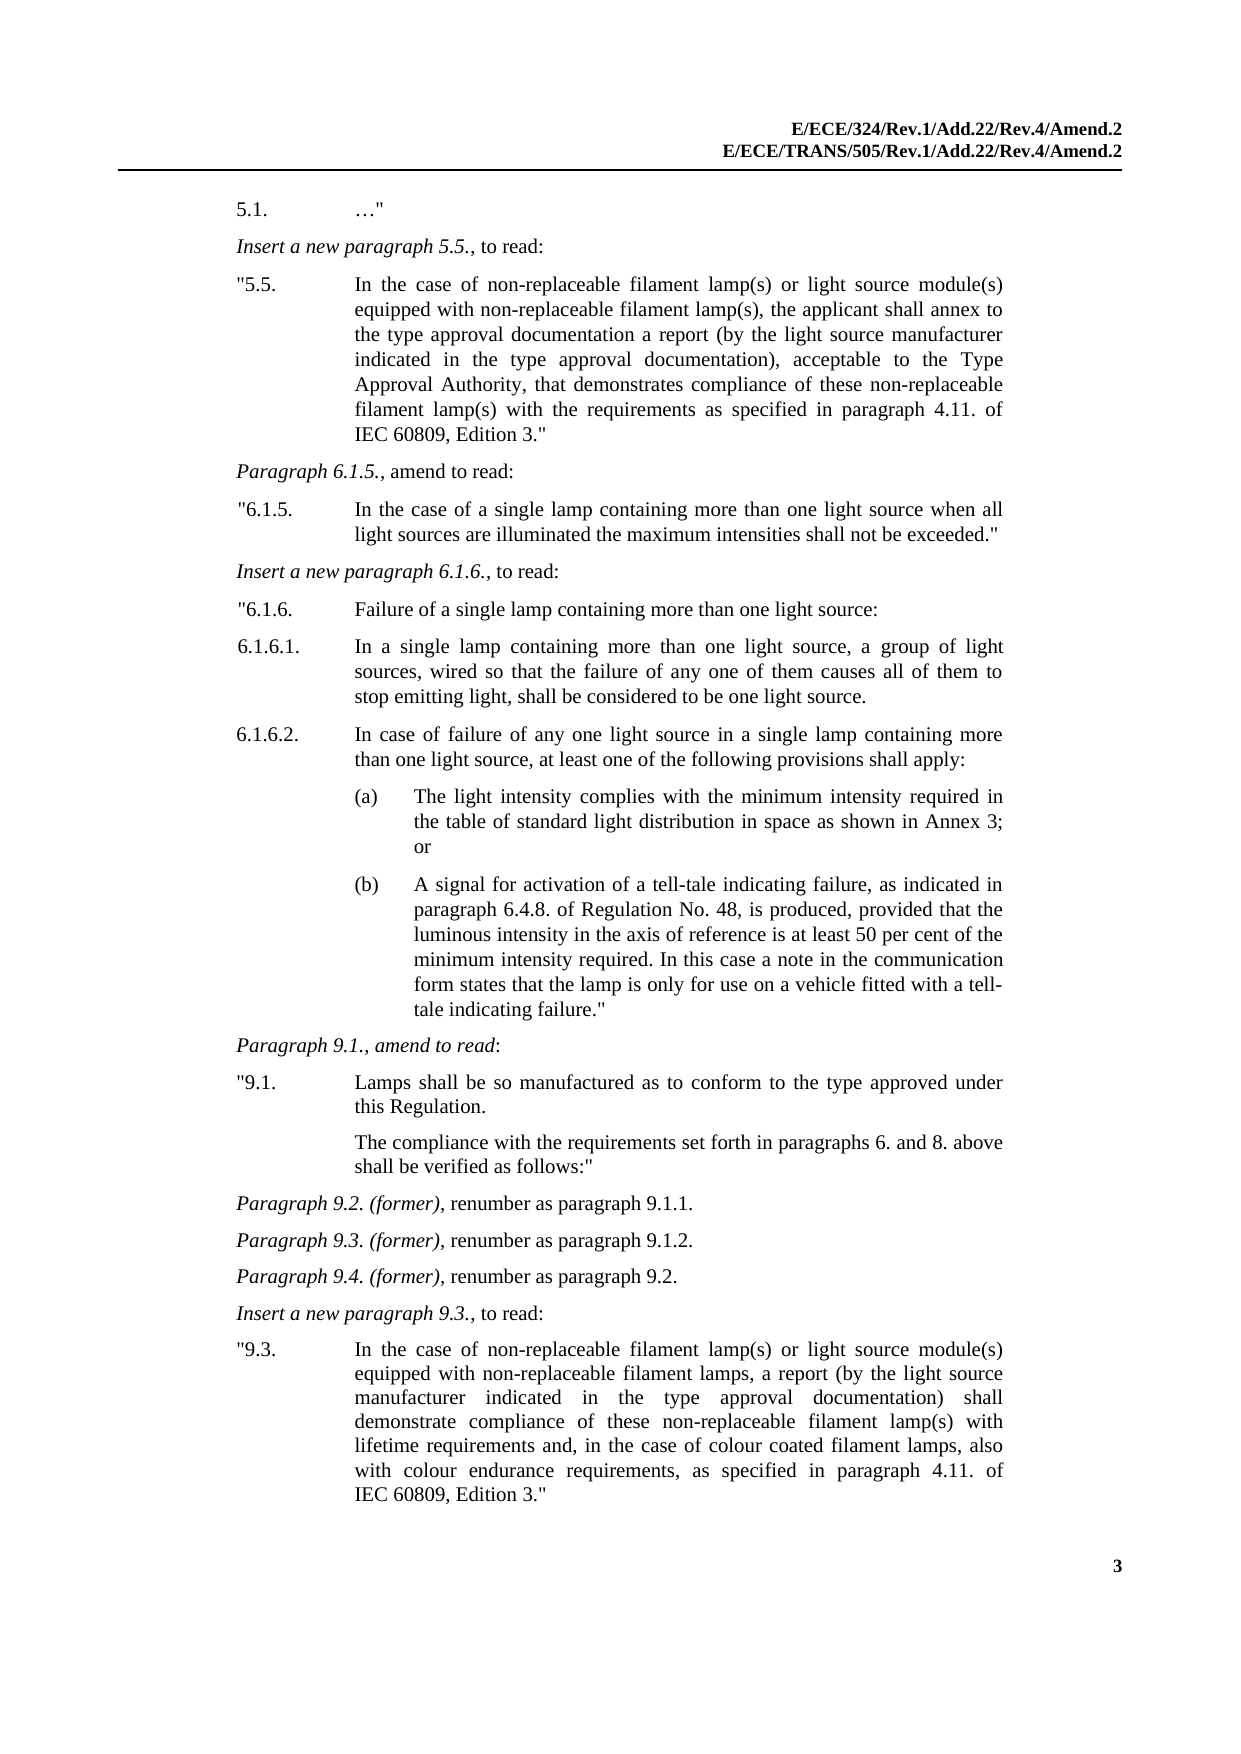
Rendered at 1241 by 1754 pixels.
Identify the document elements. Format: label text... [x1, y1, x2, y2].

text "6.1.6. Failure of a single lamp containing more than one light source: [237, 596, 1004, 621]
text "9.3. In the case of non-replaceable filament lamp(s) or light source module(s) equipped with non-replaceable filament lamps, a report (by the light source manufacturer indicated in the type approval documentation) shall demonstrate compliance of these non-replaceable filament lamp(s) with lifetime requirements and, in the case of colour coated filament lamps, also with colour endurance requirements, as specified in paragraph 4.11. of IEC 60809, Edition 3." [236, 1337, 1004, 1506]
text Insert a new paragraph 9.3., to read: [236, 1301, 1004, 1325]
text "6.1.5. In the case of a single lamp containing more than one light source when all light sources are illuminated the maximum intensities shall not be exceeded." [237, 496, 1004, 546]
text 6.1.6.2. In case of failure of any one light source in a single lamp containing more than one light source, at least one of the following provisions shall apply: [236, 721, 1004, 771]
text Paragraph 9.4. (former), renumber as paragraph 9.2. [236, 1264, 1004, 1288]
text 6.1.6.1. In a single lamp containing more than one light source, a group of light sources, wired so that the failure of any one of them causes all of them to stop emitting light, shall be considered to be one light source. [237, 633, 1004, 708]
text "5.5. In the case of non-replaceable filament lamp(s) or light source module(s) equipped with non-replaceable filament lamp(s), the applicant shall annex to the type approval documentation a report (by the light source manufacturer indicated in the type approval documentation), acceptable to the Type Approval Authority, that demonstrates compliance of these non-replaceable filament lamp(s) with the requirements as specified in paragraph 4.11. of IEC 60809, Edition 3." [236, 271, 1004, 446]
text Insert a new paragraph 5.5., to read: [236, 233, 1004, 258]
text 5.1. …" [236, 196, 1004, 221]
text Paragraph 9.2. (former), renumber as paragraph 9.1.1. [236, 1191, 1004, 1215]
text The compliance with the requirements set forth in paragraphs 6. and 8. above shall be verified as follows:" [354, 1130, 1004, 1178]
text (b) A signal for activation of a tell-tale indicating failure, as indicated in paragraph 6.4.8. of Regulation No. 48, is produced, provided that the luminous intensity in the axis of reference is at least 50 per cent of the minimum intensity required. In this case a note in the communication form states that the lamp is only for use on a vehicle fitted with a tell-tale indicating failure." [354, 871, 1004, 1021]
text "9.1. Lamps shall be so manufactured as to conform to the type approved under this Regulation. [236, 1070, 1004, 1118]
text Paragraph 9.3. (former), renumber as paragraph 9.1.2. [236, 1227, 1004, 1252]
text Paragraph 6.1.5., amend to read: [236, 458, 1004, 483]
text (a) The light intensity complies with the minimum intensity required in the table of standard light distribution in space as shown in Annex 3; or [354, 783, 1004, 858]
text Paragraph 9.1., amend to read: [236, 1033, 1004, 1057]
text Insert a new paragraph 6.1.6., to read: [236, 558, 1004, 583]
